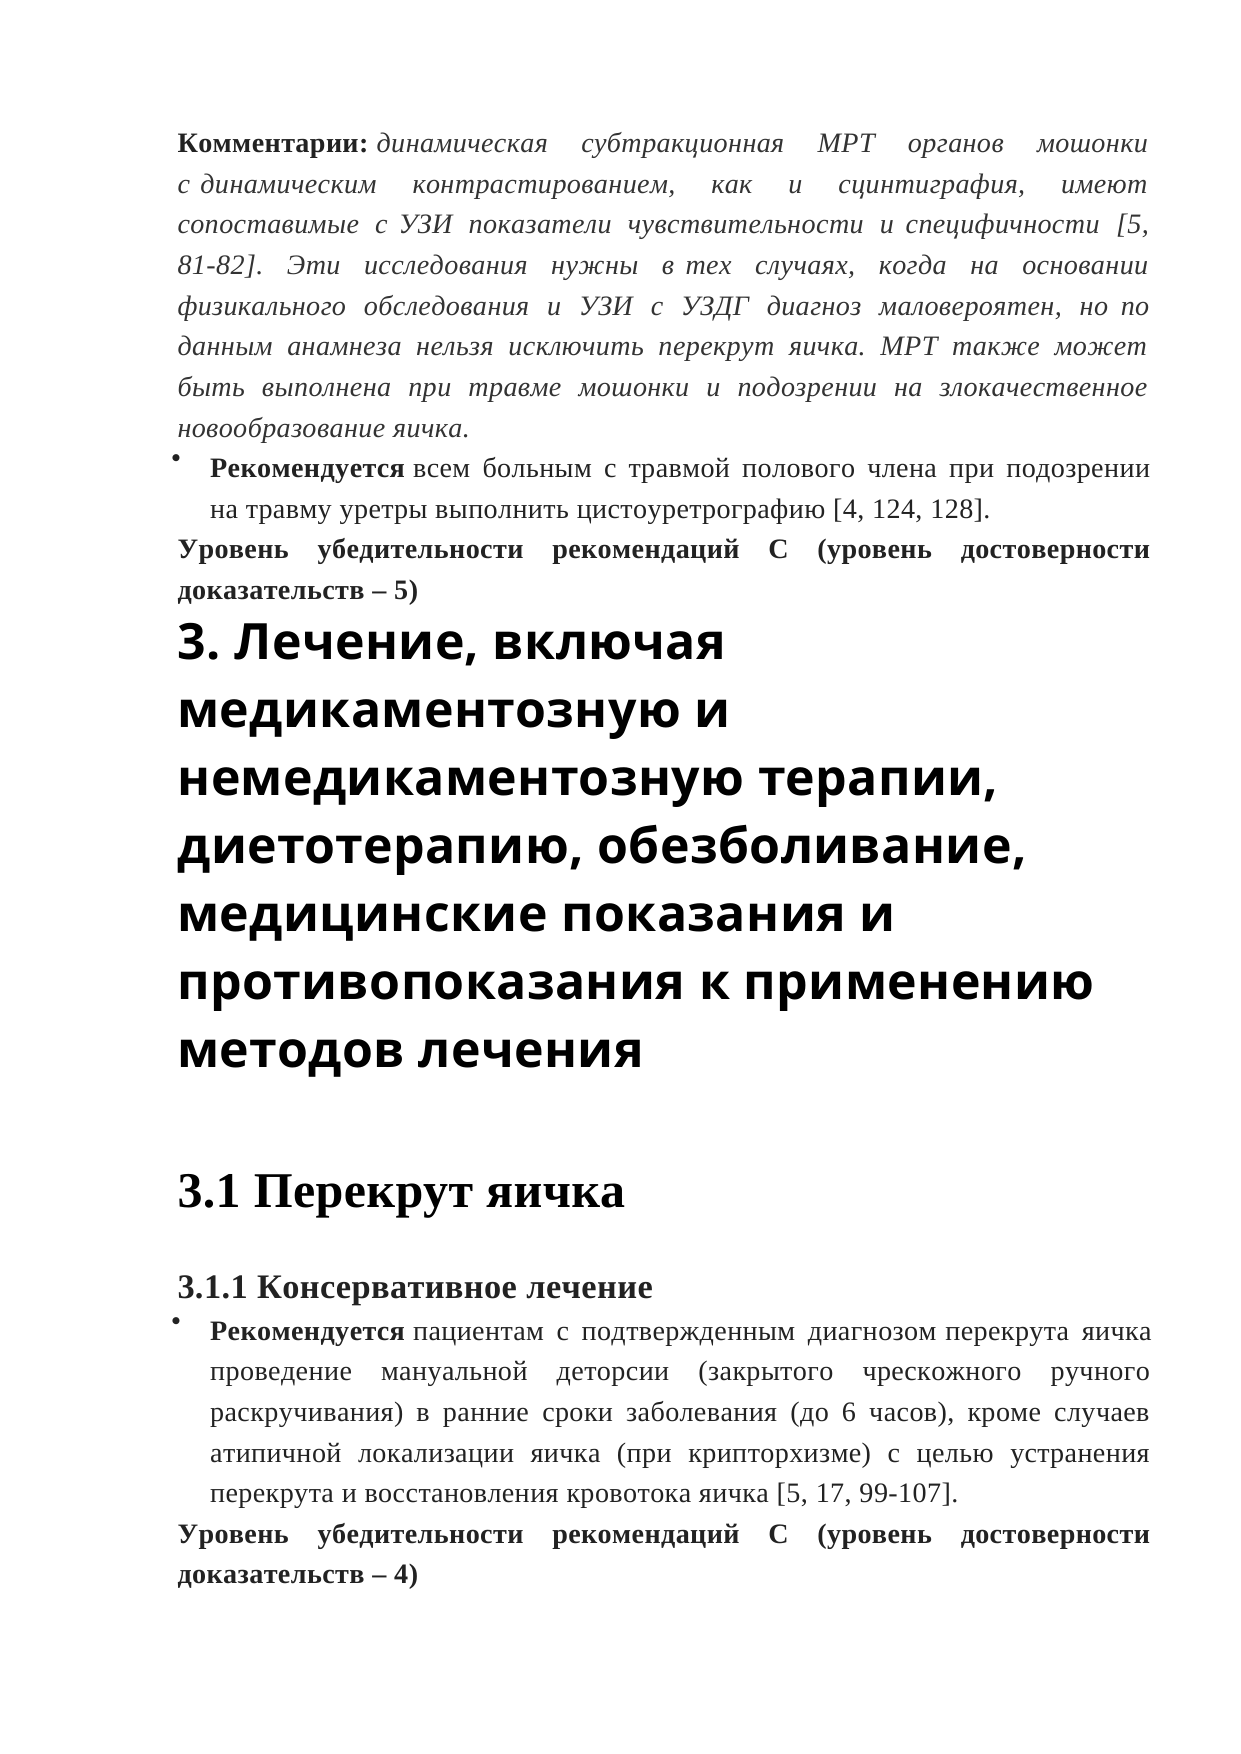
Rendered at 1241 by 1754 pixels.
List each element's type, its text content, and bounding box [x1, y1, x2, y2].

text Уровень убедительности рекомендаций С (уровень достоверности доказательств – 4) [177, 1509, 1152, 1590]
text 3.1 Перекрут яичка [177, 1161, 1152, 1218]
list Рекомендуется пациентам с подтвержденным диагнозом перекрута яичка проведение мануальной деторсии (закрытого чрескожного ручного раскручивания) в ранние сроки заболевания (до 6 часов), кроме случаев атипичной локализации яичка (при крипторхизме) с целью устранения перекрута и восстановления кровотока яичка [5, 17, 99-107]. [172, 1306, 1152, 1509]
list Рекомендуется всем больным с травмой полового члена при подозрении на травму уретры выполнить цистоуретрографию [4, 124, 128]. [172, 443, 1152, 524]
text 3. Лечение, включая медикаментозную и немедикаментозную терапии, диетотерапию, обезболивание, медицинские показания и противопоказания к применению методов лечения [177, 606, 1152, 1082]
text Комментарии: динамическая субтракционная МРТ органов мошонки с динамическим контрастированием, как и сцинтиграфия, имеют сопоставимые с УЗИ показатели чувствительности и специфичности [5, 81-82]. Эти исследования нужны в тех случаях, когда на основании физикального обследования и УЗИ с УЗДГ диагноз маловероятен, но по данным анамнеза нельзя исключить перекрут яичка. МРТ также может быть выполнена при травме мошонки и подозрении на злокачественное новообразование яичка. [177, 118, 1152, 443]
text Уровень убедительности рекомендаций С (уровень достоверности доказательств – 5) [177, 524, 1152, 606]
text 3.1.1 Консервативное лечение [177, 1265, 1152, 1306]
